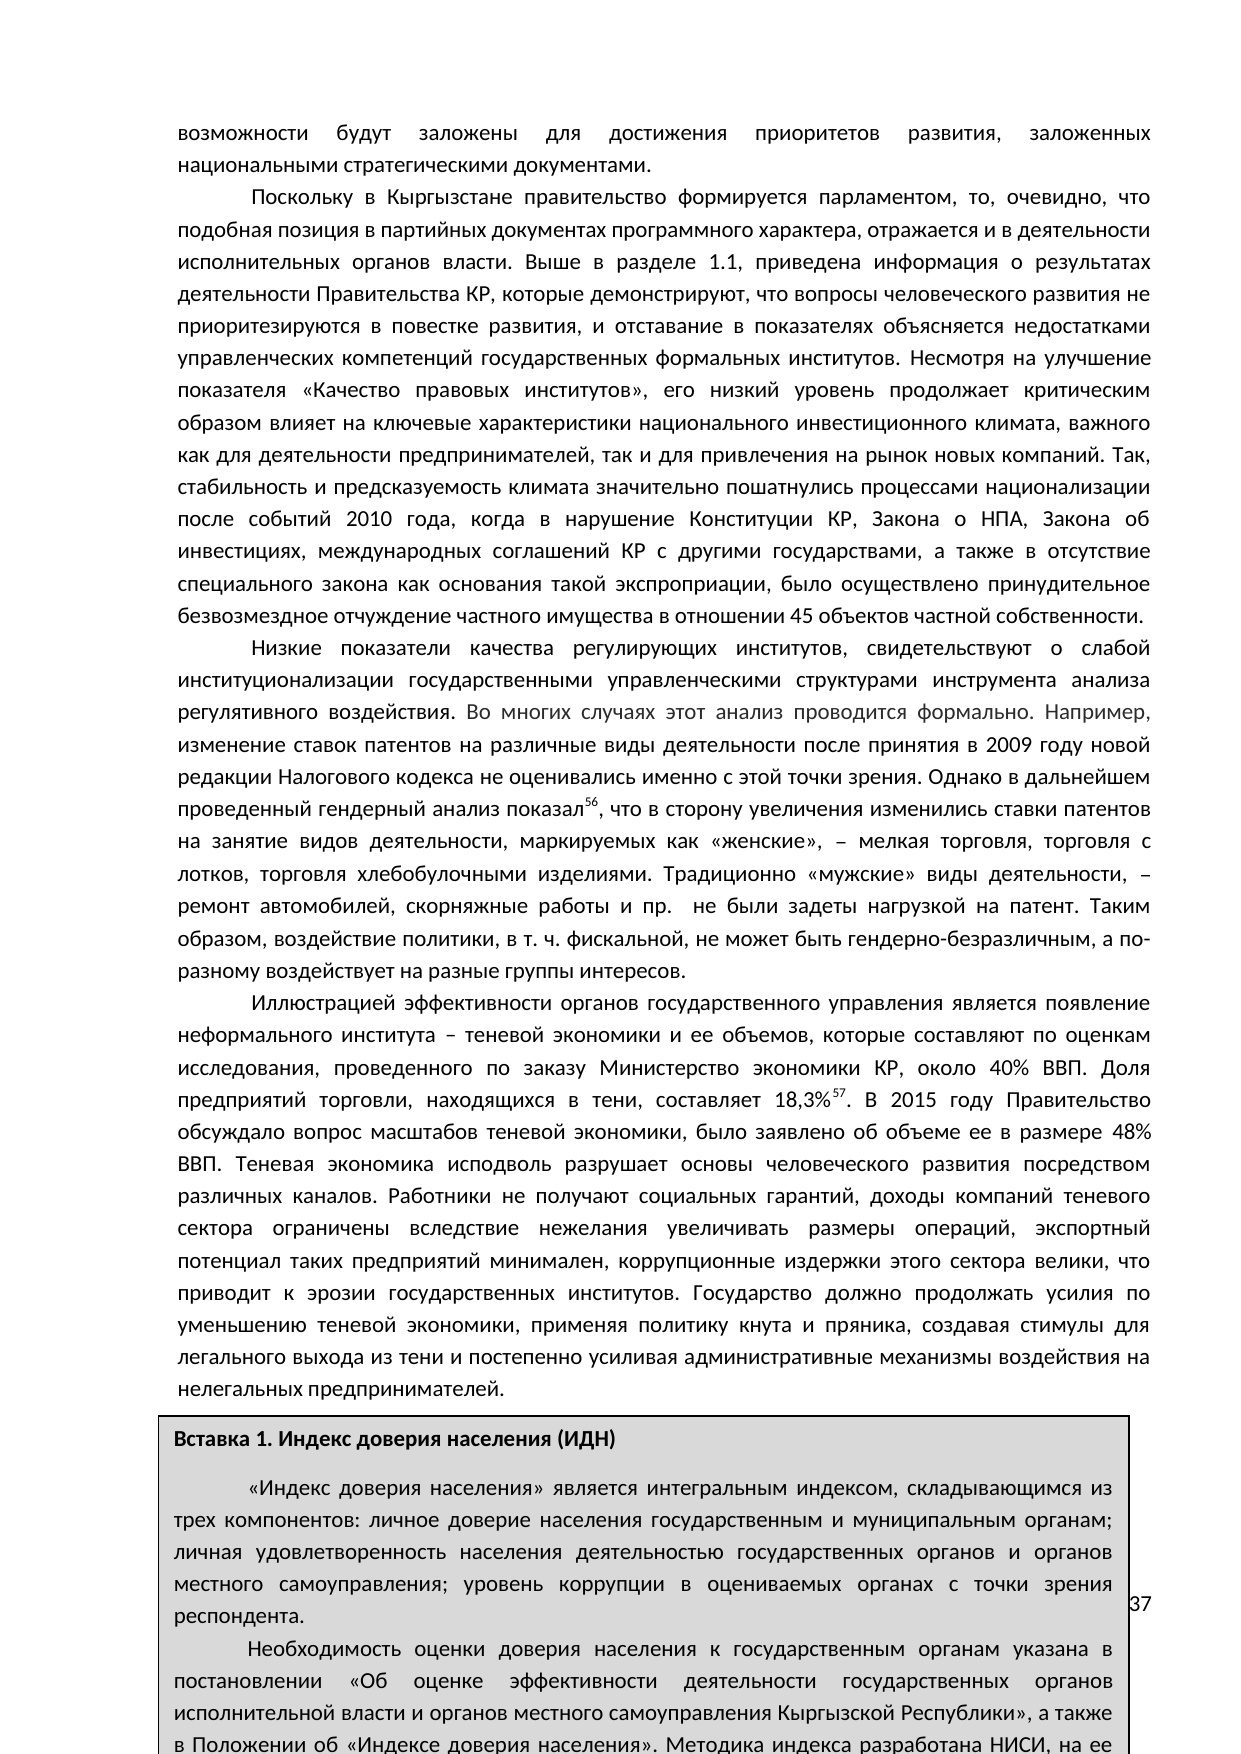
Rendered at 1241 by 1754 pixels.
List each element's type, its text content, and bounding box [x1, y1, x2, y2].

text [177, 118, 1152, 178]
text Поскольку в Кыргызстане правительство формируется парламентом, то, очевидно, что подобная позиция в партийных документах программного характера, отражается и в деятельности исполнительных органов власти. Выше в разделе 1.1, приведена информация о результатах деятельности Правительства КР, которые демонстрируют, что вопросы человеческого развития не приоритезируются в повестке развития, и отставание в показателях объясняется недостатками управленческих компетенций государственных формальных институтов. Несмотря на улучшение показателя «Качество правовых институтов», его низкий уровень продолжает критическим образом влияет на ключевые характеристики национального инвестиционного климата, важного как для деятельности предпринимателей, так и для привлечения на рынок новых компаний. Так, стабильность и предсказуемость климата значительно пошатнулись процессами национализации после событий 2010 года, когда в нарушение Конституции КР, Закона о НПА, Закона об инвестициях, международных соглашений КР с другими государствами, а также в отсутствие специального закона как основания такой экспроприации, было осуществлено принудительное безвозмездное отчуждение частного имущества в отношении 45 объектов частной собственности. [177, 182, 1152, 629]
text Низкие показатели качества регулирующих институтов, свидетельствуют о слабой институционализации государственными управленческими структурами инструмента анализа регулятивного воздействия. Во многих случаях этот анализ проводится формально. Например, изменение ставок патентов на различные виды деятельности после принятия в 2009 году новой редакции Налогового кодекса не оценивались именно с этой точки зрения. Однако в дальнейшем проведенный гендерный анализ показал, что в сторону увеличения изменились ставки патентов на занятие видов деятельности, маркируемых как «женские», – мелкая торговля, торговля с лотков, торговля хлебобулочными изделиями. Традиционно «мужские» виды деятельности, – ремонт автомобилей, скорняжные работы и пр. не были задеты нагрузкой на патент. Таким образом, воздействие политики, в т. ч. фискальной, не может быть гендерно-безразличным, а по-разному воздействует на разные группы интересов. [177, 633, 1152, 984]
text Иллюстрацией эффективности органов государственного управления является появление неформального института – теневой экономики и ее объемов, которые составляют по оценкам исследования, проведенного по заказу Министерство экономики КР, около 40% ВВП. Доля предприятий торговли, находящихся в тени, составляет 18,3%. В 2015 году Правительство обсуждало вопрос масштабов теневой экономики, было заявлено об объеме ее в размере 48% ВВП. Теневая экономика исподволь разрушает основы человеческого развития посредством различных каналов. Работники не получают социальных гарантий, доходы компаний теневого сектора ограничены вследствие нежелания увеличивать размеры операций, экспортный потенциал таких предприятий минимален, коррупционные издержки этого сектора велики, что приводит к эрозии государственных институтов. Государство должно продолжать усилия по уменьшению теневой экономики, применяя политику кнута и пряника, создавая стимулы для легального выхода из тени и постепенно усиливая административные механизмы воздействия на нелегальных предпринимателей. [177, 988, 1152, 1402]
